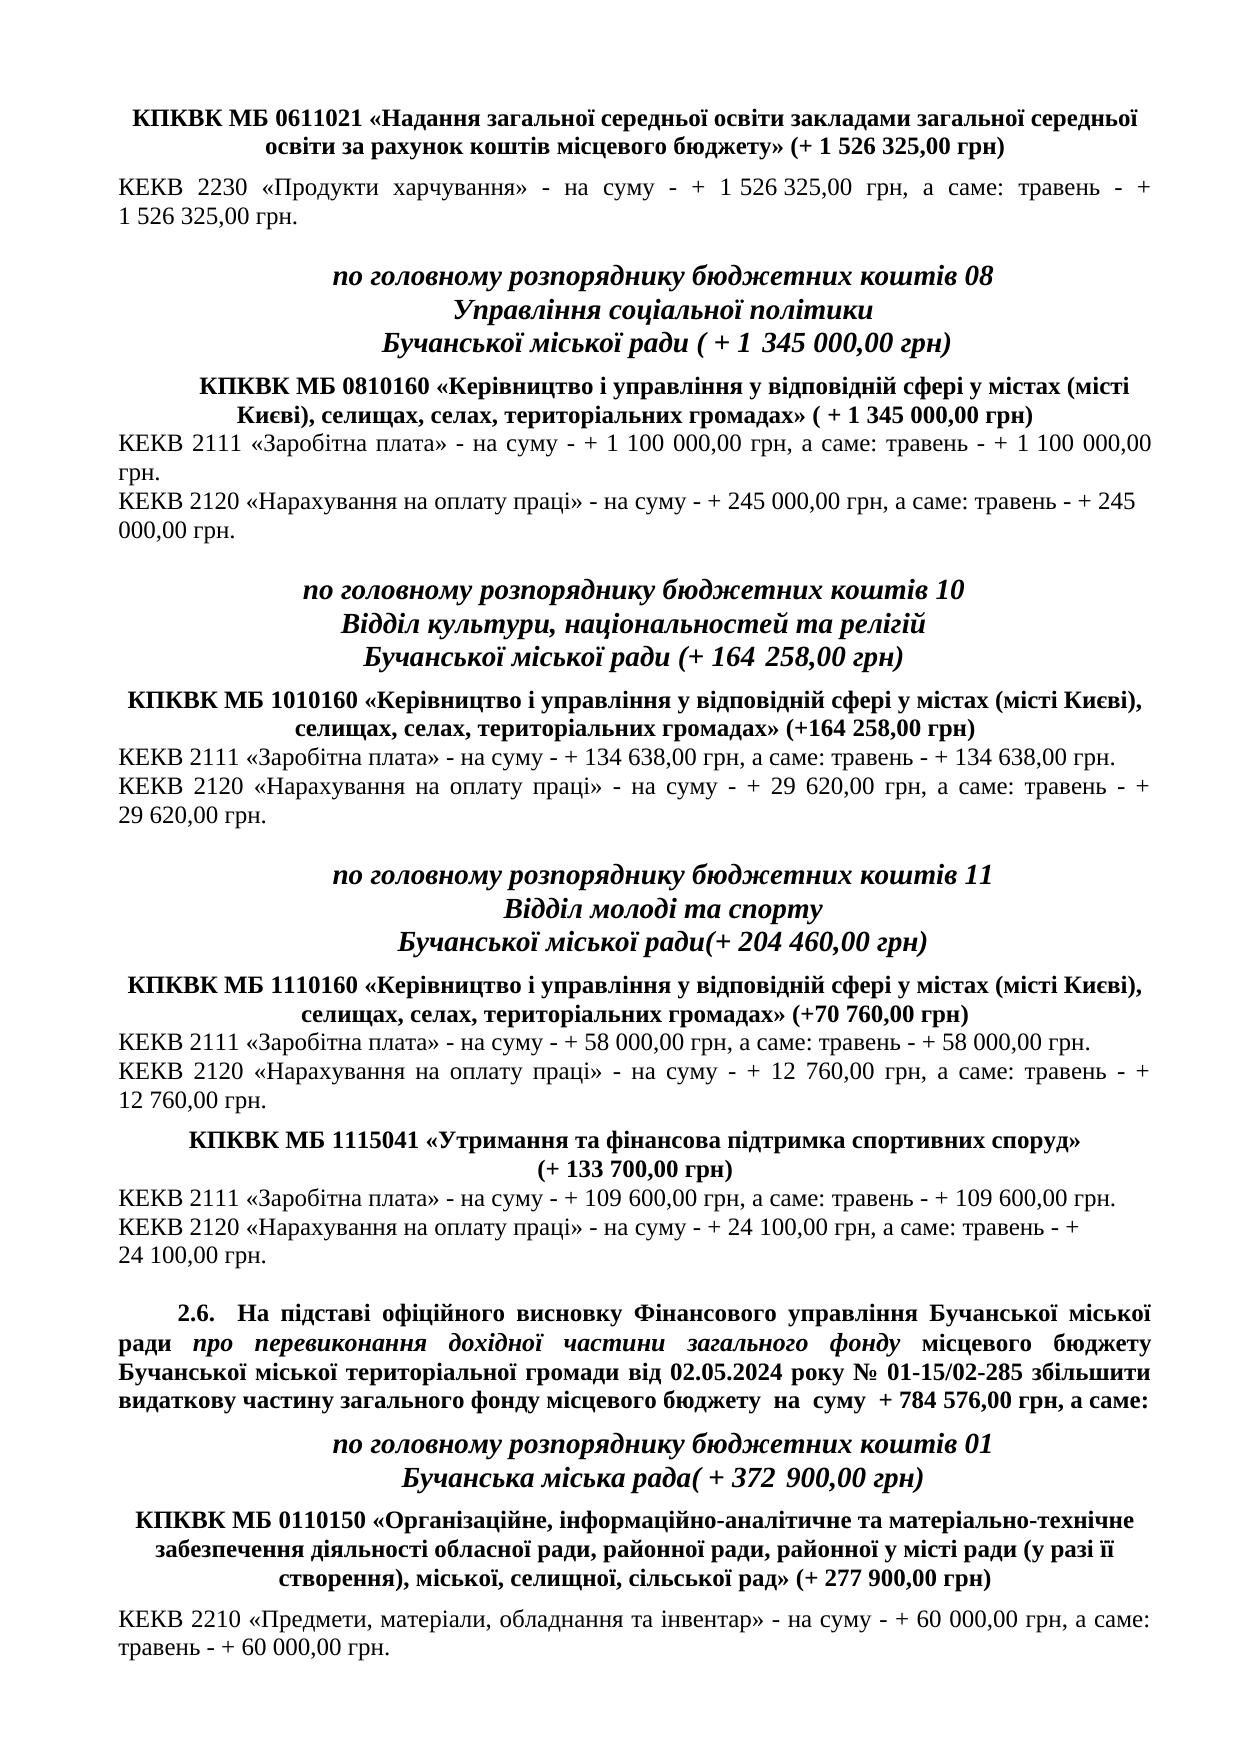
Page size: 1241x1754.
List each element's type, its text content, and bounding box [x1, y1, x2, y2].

text КЕКВ 2111 «Заробітна плата» - на суму - + 109 600,00 грн, а саме: травень - + 109 600,00 грн. [118, 1183, 1152, 1212]
text КЕКВ 2111 «Заробітна плата» - на суму - + 134 638,00 грн, а саме: травень - + 134 638,00 грн. [118, 742, 1152, 771]
text КПКВК МБ 1010160 «Керівництво і управління у відповідній сфері у містах (місті Києві), селищах, селах, територіальних громадах» (+164 258,00 грн) [118, 685, 1152, 742]
text Управління соціальної політики [118, 292, 1152, 325]
text КПКВК МБ 1110160 «Керівництво і управління у відповідній сфері у містах (місті Києві), селищах, селах, територіальних громадах» (+70 760,00 грн) [118, 970, 1152, 1027]
text КПКВК МБ 1115041 «Утримання та фінансова підтримка спортивних споруд» [118, 1126, 1152, 1154]
text КЕКВ 2120 «Нарахування на оплату праці» - на суму - + 29 620,00 грн, а саме: травень - + 29 620,00 грн. [118, 771, 1152, 828]
text по головному розпоряднику бюджетних коштів 01 [118, 1426, 1152, 1460]
text КЕКВ 2120 «Нарахування на оплату праці» - на суму - + 12 760,00 грн, а саме: травень - + 12 760,00 грн. [118, 1056, 1152, 1114]
text Бучанська міська рада( + 372 900,00 грн) [118, 1460, 1152, 1493]
text КЕКВ 2230 «Продукти харчування» - на суму - + 1 526 325,00 грн, а саме: травень - + 1 526 325,00 грн. [118, 172, 1152, 229]
text по головному розпоряднику бюджетних коштів 11 [118, 857, 1152, 891]
text (+ 133 700,00 грн) [118, 1154, 1152, 1183]
text КЕКВ 2120 «Нарахування на оплату праці» - на суму - + 245 000,00 грн, а саме: травень - + 245 000,00 грн. [118, 486, 1152, 543]
text по головному розпоряднику бюджетних коштів 10 [118, 572, 1152, 606]
text Бучанської міської ради(+ 204 460,00 грн) [118, 924, 1152, 958]
text Відділ молоді та спорту [118, 891, 1152, 924]
text КЕКВ 2120 «Нарахування на оплату праці» - на суму - + 24 100,00 грн, а саме: травень - + 24 100,00 грн. [118, 1212, 1152, 1269]
text Відділ культури, національностей та релігій [118, 606, 1152, 639]
text КЕКВ 2111 «Заробітна плата» - на суму - + 1 100 000,00 грн, а саме: травень - + 1 100 000,00 грн. [118, 428, 1152, 486]
text КПКВК МБ 0810160 «Керівництво і управління у відповідній сфері у містах (місті Києві), селищах, селах, територіальних громадах» ( + 1 345 000,00 грн) [118, 371, 1152, 428]
text Бучанської міської ради (+ 164 258,00 грн) [118, 639, 1152, 673]
text по головному розпоряднику бюджетних коштів 08 [118, 258, 1152, 292]
text КПКВК МБ 0611021 «Надання загальної середньої освіти закладами загальної середньої освіти за рахунок коштів місцевого бюджету» (+ 1 526 325,00 грн) [118, 103, 1152, 160]
text 2.6. На підставі офіційного висновку Фінансового управління Бучанської міської ради про перевиконання дохідної частини загального фонду місцевого бюджету Бучанської міської територіальної громади від 02.05.2024 року № 01-15/02-285 збільшити видаткову частину загального фонду місцевого бюджету на суму + 784 576,00 грн, а саме: [118, 1298, 1152, 1414]
text КЕКВ 2111 «Заробітна плата» - на суму - + 58 000,00 грн, а саме: травень - + 58 000,00 грн. [118, 1027, 1152, 1056]
text Бучанської міської ради ( + 1 345 000,00 грн) [118, 325, 1152, 359]
text КПКВК МБ 0110150 «Організаційне, інформаційно-аналітичне та матеріально-технічне забезпечення діяльності обласної ради, районної ради, районної у місті ради (у разі її створення), міської, селищної, сільської рад» (+ 277 900,00 грн) [118, 1505, 1152, 1592]
text КЕКВ 2210 «Предмети, матеріали, обладнання та інвентар» - на суму - + 60 000,00 грн, а саме: травень - + 60 000,00 грн. [118, 1604, 1152, 1661]
